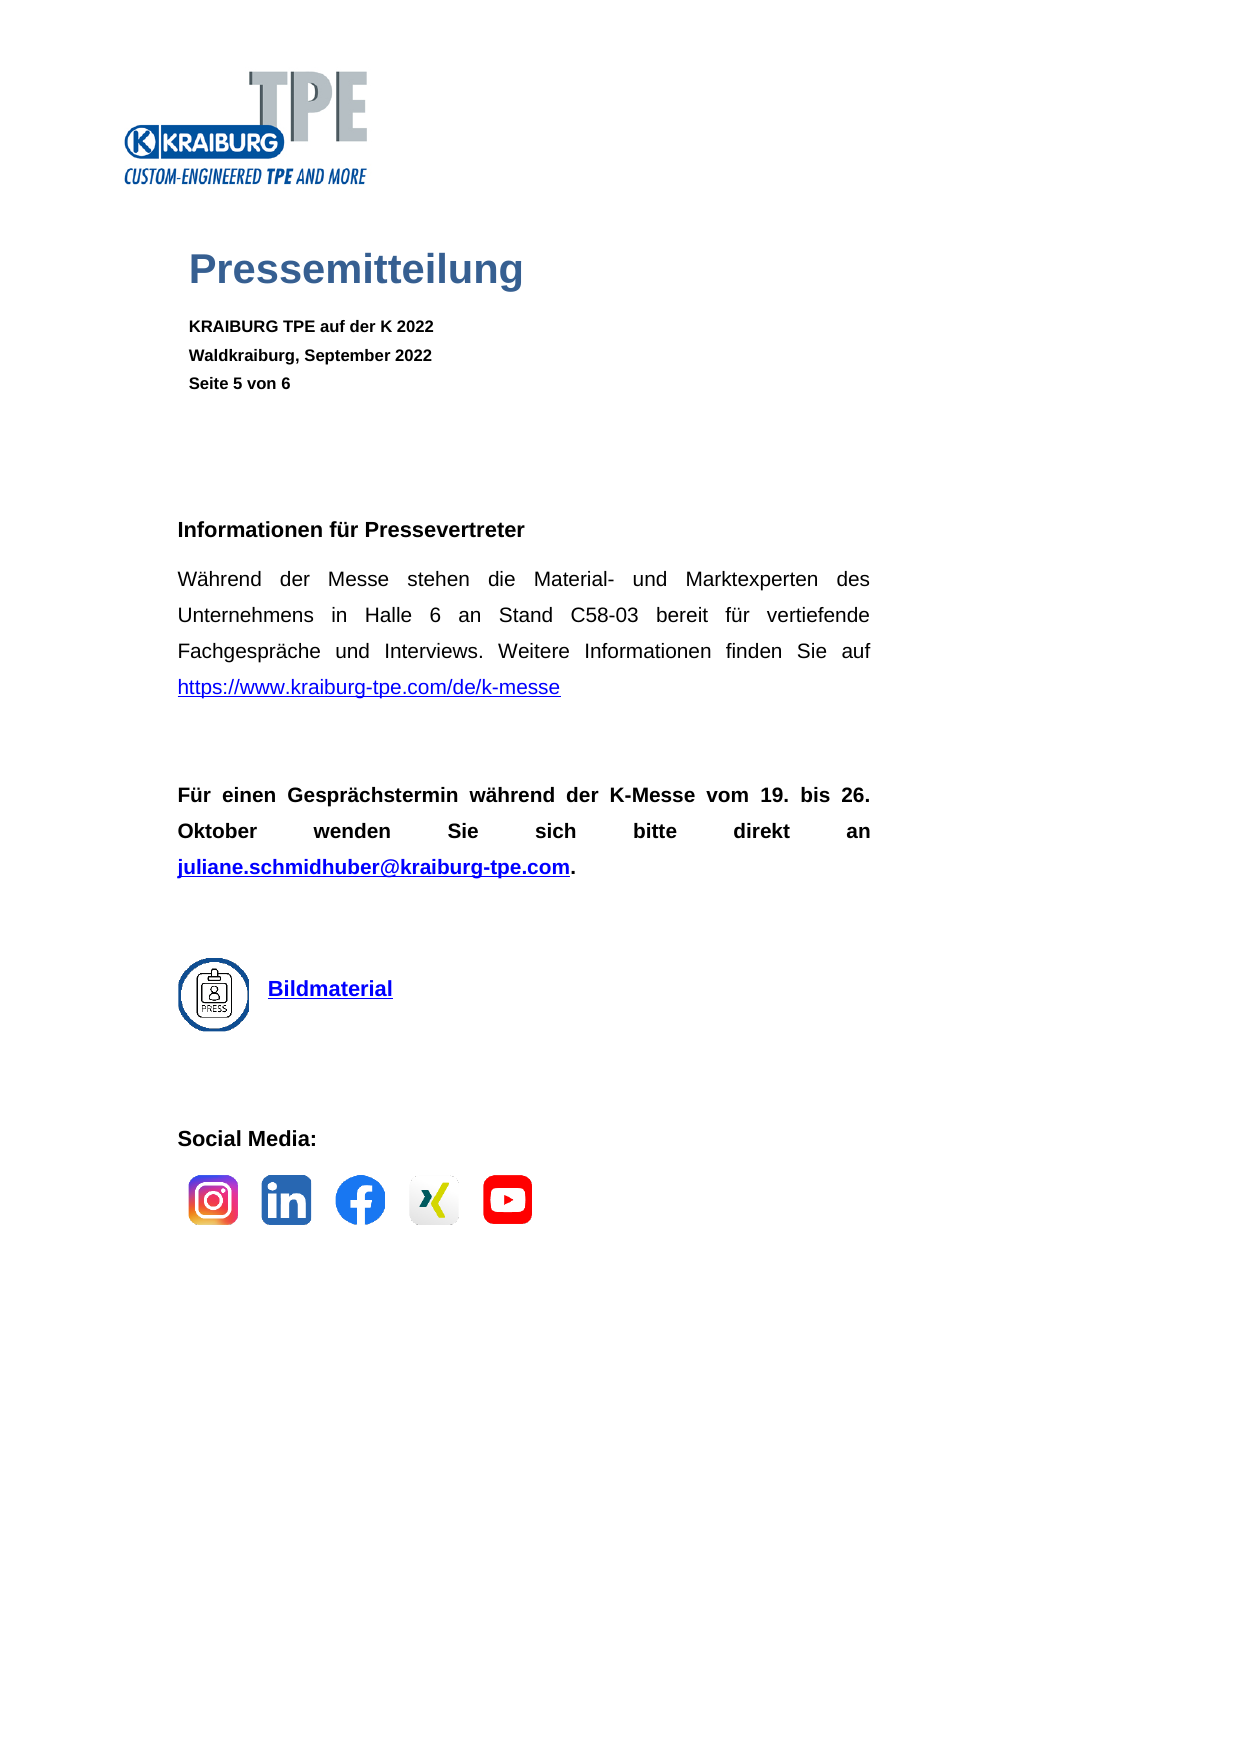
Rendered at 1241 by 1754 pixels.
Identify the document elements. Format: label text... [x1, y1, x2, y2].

table_header [324, 1175, 398, 1229]
text Informationen für Pressevertreter [177, 517, 1048, 542]
table_header [472, 1175, 546, 1229]
picture [335, 1175, 385, 1225]
picture [176, 958, 249, 1030]
text Social Media: [177, 1126, 1048, 1151]
picture [483, 1175, 532, 1224]
text Bildmaterial [249, 976, 1048, 1001]
table_header [250, 1175, 324, 1229]
picture [112, 55, 379, 200]
table_header [398, 1175, 472, 1229]
picture [261, 1175, 312, 1225]
text Während der Messe stehen die Material- und Marktexperten des Unternehmens in Halle 6 an Stand C58-03 bereit für vertiefende Fachgespräche und Interviews. Weitere Informationen finden Sie auf https://www.kraiburg-tpe.com/de/k-messe [177, 567, 871, 699]
table_header [177, 1175, 250, 1229]
text Für einen Gesprächstermin während der K-Messe vom 19. bis 26. Oktober wenden Sie sich bitte direkt an juliane.schmidhuber@kraiburg-tpe.com. [177, 783, 871, 878]
picture [409, 1175, 459, 1225]
picture [188, 1175, 238, 1225]
